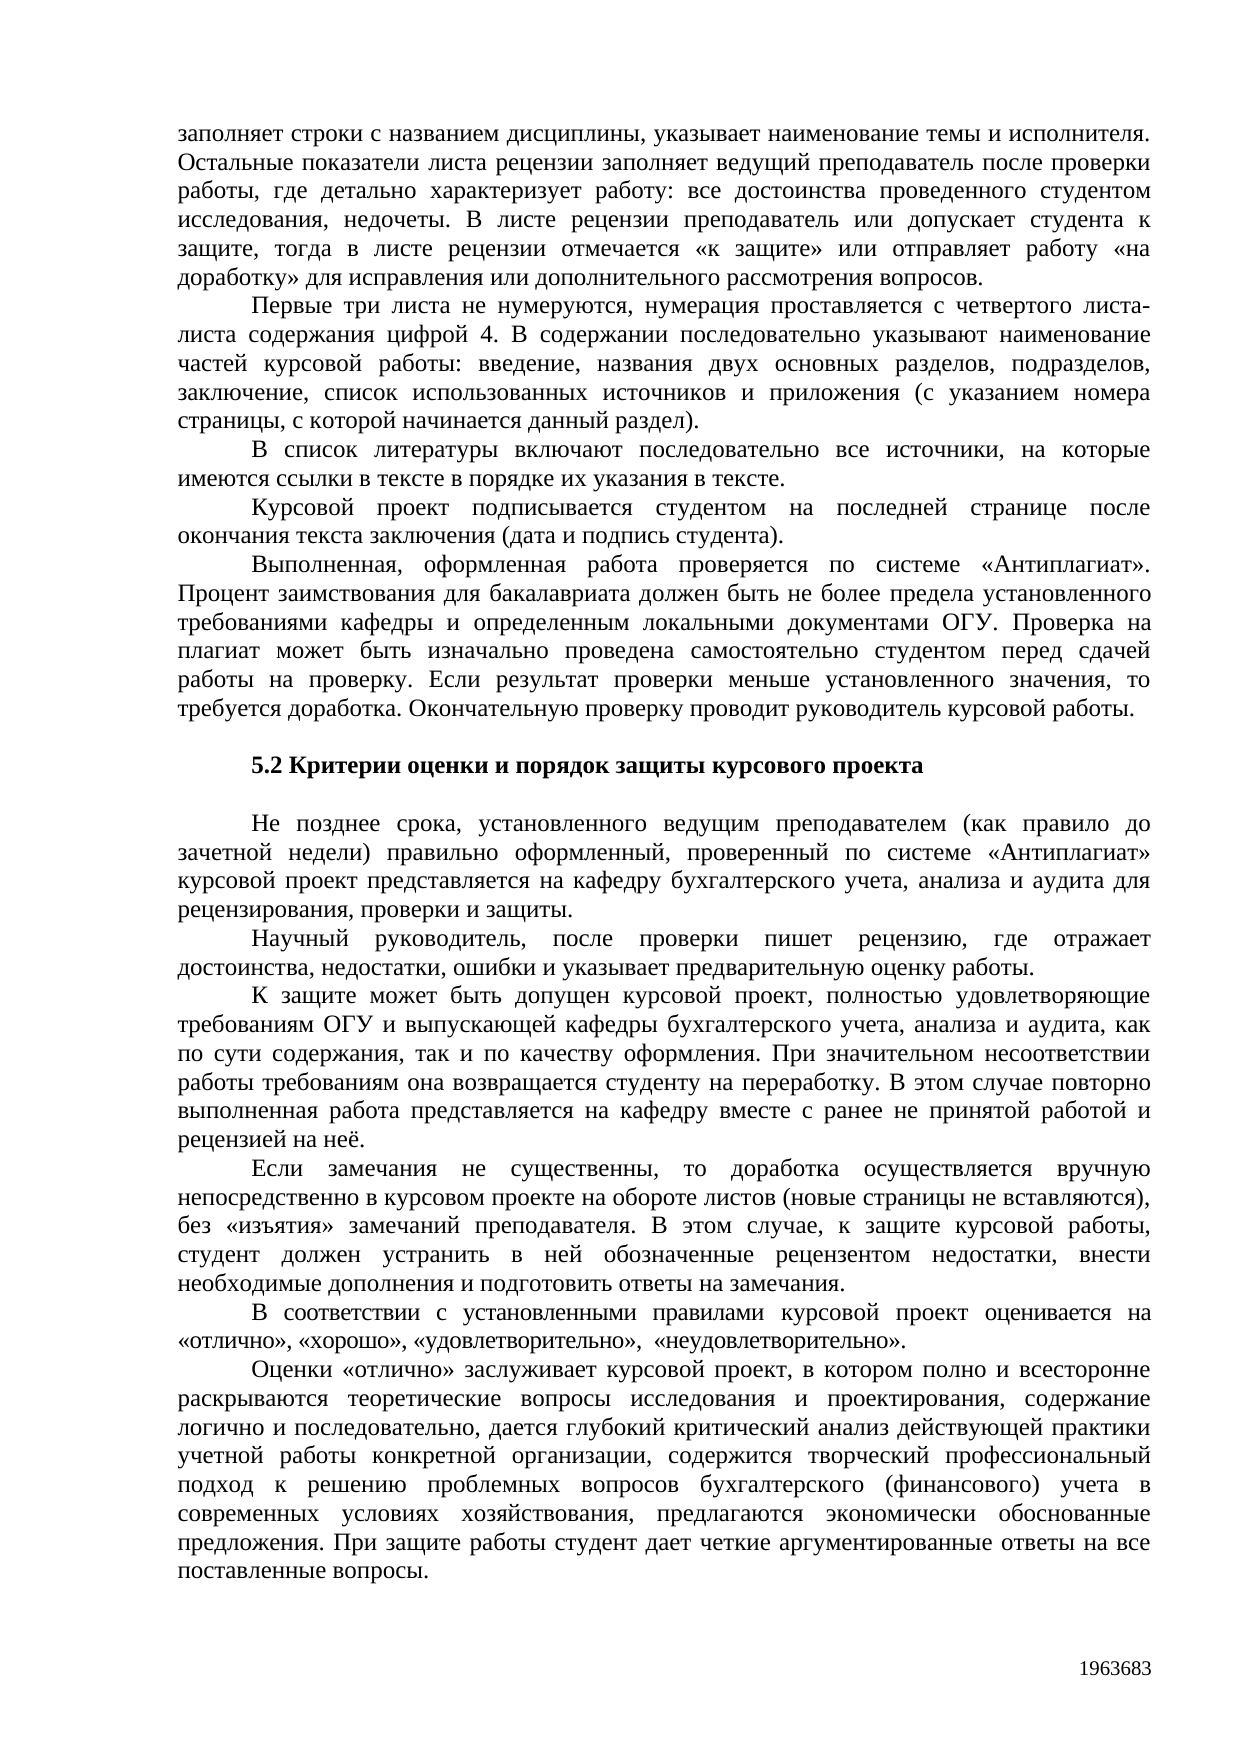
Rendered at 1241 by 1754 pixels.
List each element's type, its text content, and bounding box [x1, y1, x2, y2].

text В соответствии с установленными правилами курсовой проект оценивается на «отлично», «хорошо», «удовлетворительно», «неудовлетворительно». [177, 1297, 1152, 1354]
text Оценки «отлично» заслуживает курсовой проект, в котором полно и всесторонне раскрываются теоретические вопросы исследования и проектирования, содержание логично и последовательно, дается глубокий критический анализ действующей практики учетной работы конкретной организации, содержится творческий профессиональный подход к решению проблемных вопросов бухгалтерского (финансового) учета в современных условиях хозяйствования, предлагаются экономически обоснованные предложения. При защите работы студент дает четкие аргументированные ответы на все поставленные вопросы. [177, 1354, 1152, 1584]
text В список литературы включают последовательно все источники, на которые имеются ссылки в тексте в порядке их указания в тексте. [177, 434, 1152, 492]
text Первые три листа не нумеруются, нумерация проставляется с четвертого листа-листа содержания цифрой 4. В содержании последовательно указывают наименование частей курсовой работы: введение, названия двух основных разделов, подразделов, заключение, список использованных источников и приложения (с указанием номера страницы, с которой начинается данный раздел). [177, 291, 1152, 434]
subtitle 5.2 Критерии оценки и порядок защиты курсового проекта [177, 751, 1152, 779]
text Научный руководитель, после проверки пишет рецензию, где отражает достоинства, недостатки, ошибки и указывает предварительную оценку работы. [177, 923, 1152, 981]
text Курсовой проект подписывается студентом на последней странице после окончания текста заключения (дата и подпись студента). [177, 492, 1152, 549]
text К защите может быть допущен курсовой проект, полностью удовлетворяющие требованиям ОГУ и выпускающей кафедры бухгалтерского учета, анализа и аудита, как по сути содержания, так и по качеству оформления. При значительном несоответствии работы требованиям она возвращается студенту на переработку. В этом случае повторно выполненная работа представляется на кафедру вместе с ранее не принятой работой и рецензией на неё. [177, 981, 1152, 1153]
text Если замечания не существенны, то доработка осуществляется вручную непосредственно в курсовом проекте на обороте листов (новые страницы не вставляются), без «изъятия» замечаний преподавателя. В этом случае, к защите курсовой работы, студент должен устранить в ней обозначенные рецензентом недостатки, внести необходимые дополнения и подготовить ответы на замечания. [177, 1153, 1152, 1297]
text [177, 118, 1152, 291]
list Не позднее срока, установленного ведущим преподавателем (как правило до зачетной недели) правильно оформленный, проверенный по системе «Антиплагиат» курсовой проект представляется на кафедру бухгалтерского учета, анализа и аудита для рецензирования, проверки и защиты. [177, 808, 1152, 923]
text Выполненная, оформленная работа проверяется по системе «Антиплагиат». Процент заимствования для бакалавриата должен быть не более предела установленного требованиями кафедры и определенным локальными документами ОГУ. Проверка на плагиат может быть изначально проведена самостоятельно студентом перед сдачей работы на проверку. Если результат проверки меньше установленного значения, то требуется доработка. Окончательную проверку проводит руководитель курсовой работы. [177, 549, 1152, 722]
